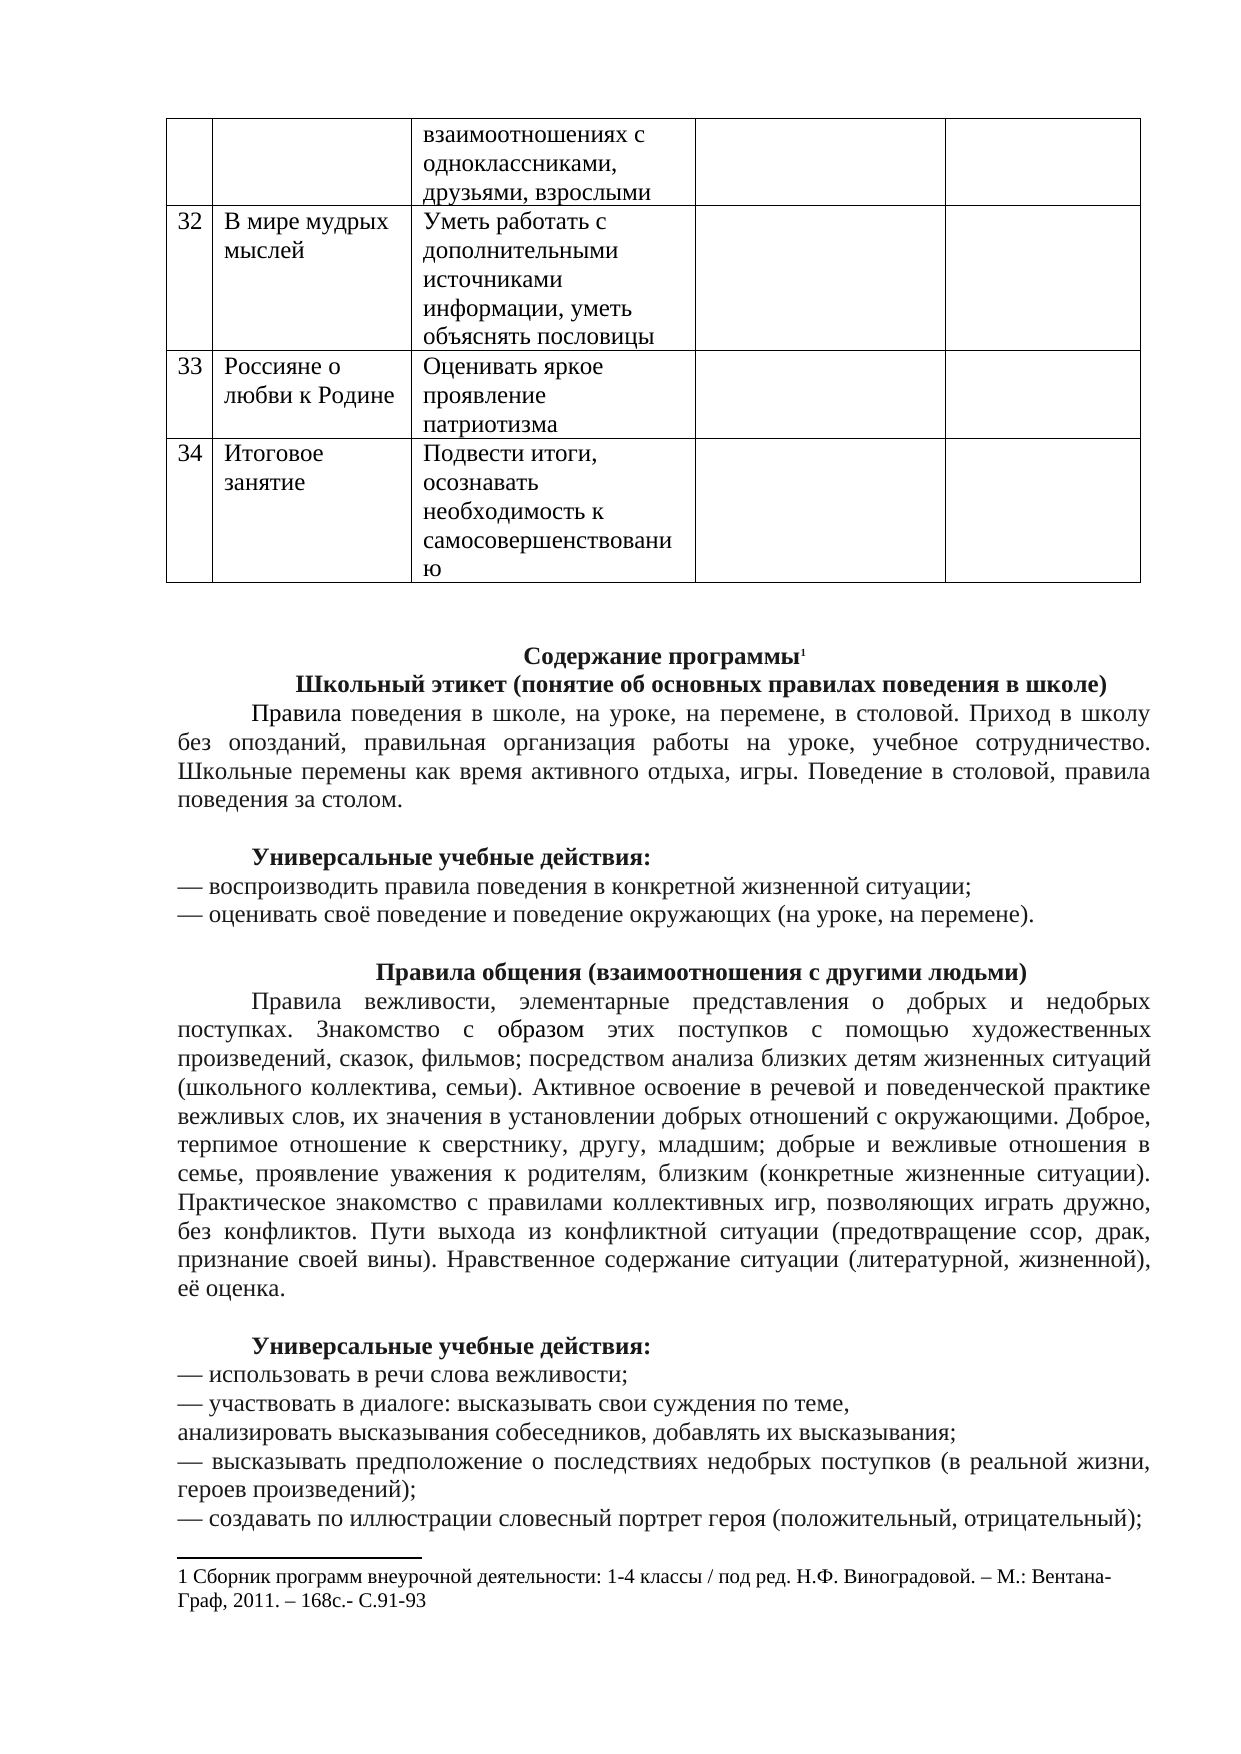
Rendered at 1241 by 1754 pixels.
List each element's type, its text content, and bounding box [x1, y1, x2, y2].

table_cell Оценивать яркое проявление патриотизма [412, 351, 695, 437]
text — воспроизводить правила поведения в конкретной жизненной ситуации; [177, 871, 1152, 899]
table_cell Подвести итоги, осознавать необходимость к самосовершенствованию [412, 439, 695, 582]
table_cell [696, 119, 945, 205]
table_cell 33 [167, 351, 212, 437]
text — оценивать своё поведение и поведение окружающих (на уроке, на перемене). [177, 899, 1152, 928]
table_cell 31 [167, 119, 212, 205]
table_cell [412, 119, 695, 205]
text Школьный этикет (понятие об основных правилах поведения в школе) [177, 669, 1152, 698]
text Универсальные учебные действия: [177, 842, 1152, 871]
table_cell Россияне о любви к Родине [213, 351, 411, 437]
table_cell 32 [167, 206, 212, 350]
text — использовать в речи слова вежливости; [177, 1359, 1152, 1388]
text — высказывать предположение о последствиях недобрых поступков (в реальной жизни, героев произведений); [177, 1446, 1152, 1503]
text Универсальные учебные действия: [177, 1331, 1152, 1359]
text Содержание программы [177, 641, 1152, 669]
text Правила поведения в школе, на уроке, на перемене, в столовой. Приход в школу без опозданий, правильная организация работы на уроке, учебное сотрудничество. Школьные перемены как время активного отдыха, игры. Поведение в столовой, правила поведения за столом. [177, 698, 1152, 813]
table_cell [696, 206, 945, 350]
table_cell [946, 119, 1140, 205]
text — участвовать в диалоге: высказывать свои суждения по теме, [177, 1388, 1152, 1417]
table_cell [696, 351, 945, 437]
table_cell [696, 439, 945, 582]
table_cell 34 [167, 439, 212, 582]
text — создавать по иллюстрации словесный портрет героя (положительный, отрицательный); [177, 1503, 1152, 1532]
text Правила общения (взаимоотношения с другими людьми) [177, 957, 1152, 986]
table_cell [213, 119, 411, 205]
table_cell [946, 206, 1140, 350]
table_cell Уметь работать с дополнительными источниками информации, уметь объяснять пословицы [412, 206, 695, 350]
table_cell Итоговое занятие [213, 439, 411, 582]
text Правила вежливости, элементарные представления о добрых и недобрых поступках. Знакомство с образом этих поступков с помощью художественных произведений, сказок, фильмов; посредством анализа близких детям жизненных ситуаций (школьного коллектива, семьи). Активное освоение в речевой и поведенческой практике вежливых слов, их значения в установлении добрых отношений с окружающими. Доброе, терпимое отношение к сверстнику, другу, младшим; добрые и вежливые отношения в семье, проявление уважения к родителям, близким (конкретные жизненные ситуации). Практическое знакомство с правилами коллективных игр, позволяющих играть дружно, без конфликтов. Пути выхода из конфликтной ситуации (предотвращение ссор, драк, признание своей вины). Нравственное содержание ситуации (литературной, жизненной), её оценка. [177, 986, 1152, 1302]
table_cell [946, 351, 1140, 437]
table_cell В мире мудрых мыслей [213, 206, 411, 350]
table_cell [946, 439, 1140, 582]
text анализировать высказывания собеседников, добавлять их высказывания; [177, 1417, 1152, 1446]
